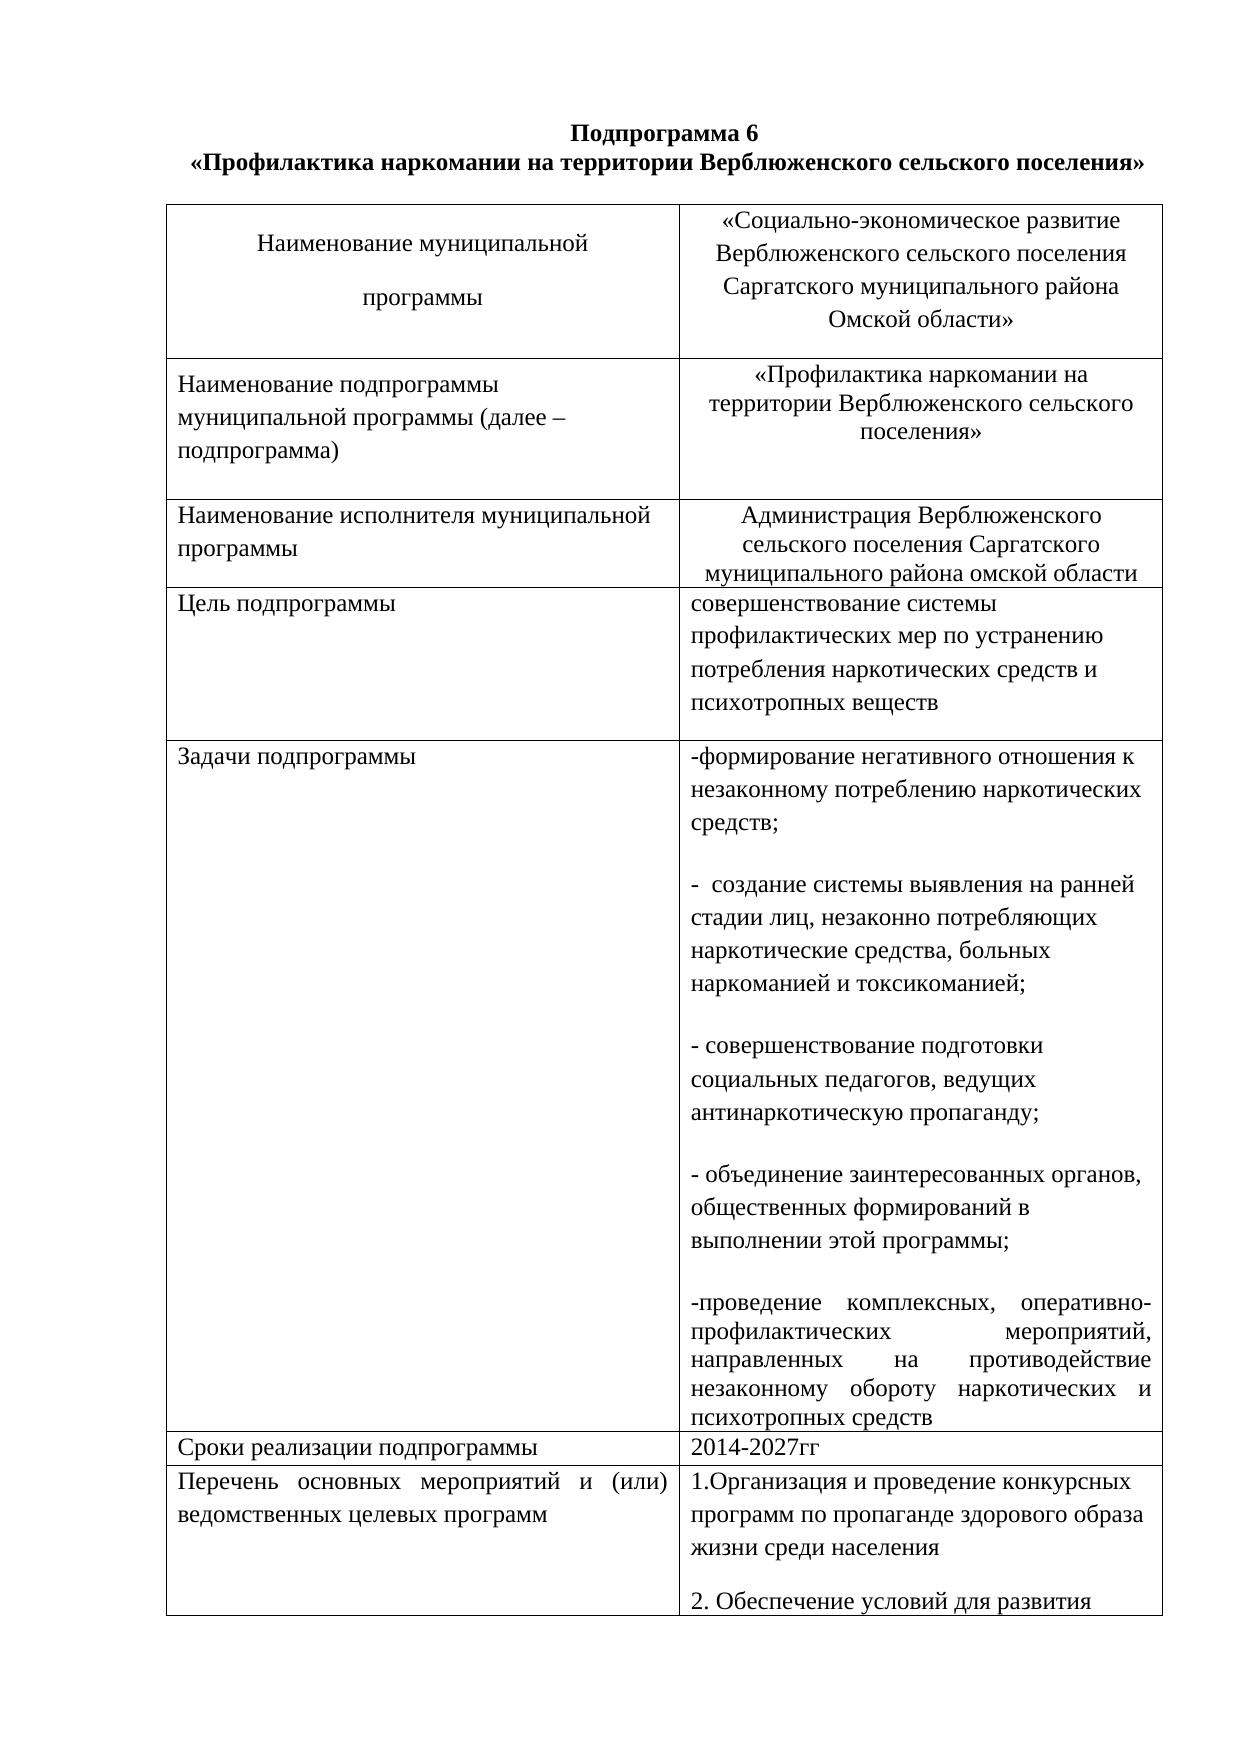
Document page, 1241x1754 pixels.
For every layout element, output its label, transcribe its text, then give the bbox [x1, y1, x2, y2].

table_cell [167, 1466, 679, 1615]
table_cell Сроки реализации подпрограммы [167, 1432, 679, 1465]
table_header Наименование муниципальной программы [167, 205, 679, 358]
table_cell Наименование подпрограммы муниципальной программы (далее – подпрограмма) [167, 359, 679, 499]
table_cell Администрация Верблюженского сельского поселения Саргатского муниципального района омской области [680, 500, 1162, 587]
table_cell Наименование исполнителя муниципальной программы [167, 500, 679, 587]
table_cell -формирование негативного отношения к незаконному потреблению наркотических средств; - создание системы выявления на ранней стадии лиц, незаконно потребляющих наркотические средства, больных наркоманией и токсикоманией; - совершенствование подготовки социальных педагогов, ведущих антинаркотическую пропаганду; - объединение заинтересованных органов, общественных формирований в выполнении этой программы; -проведение комплексных, оперативно-профилактических мероприятий, направленных на противодействие незаконному обороту наркотических и психотропных средств [680, 741, 1162, 1431]
table_cell Задачи подпрограммы [167, 741, 679, 1431]
table_cell «Профилактика наркомании на территории Верблюженского сельского поселения» [680, 359, 1162, 499]
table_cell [680, 1466, 1162, 1615]
text Подпрограмма 6 [177, 118, 1152, 147]
table_header «Социально-экономическое развитие Верблюженского сельского поселения Саргатского муниципального района Омской области» [680, 205, 1162, 358]
table_cell 2014-2027гг [680, 1432, 1162, 1465]
table_cell совершенствование системы профилактических мер по устранению потребления наркотических средств и психотропных веществ [680, 588, 1162, 740]
text «Профилактика наркомании на территории Верблюженского сельского поселения» [177, 147, 1152, 176]
table_cell Цель подпрограммы [167, 588, 679, 740]
